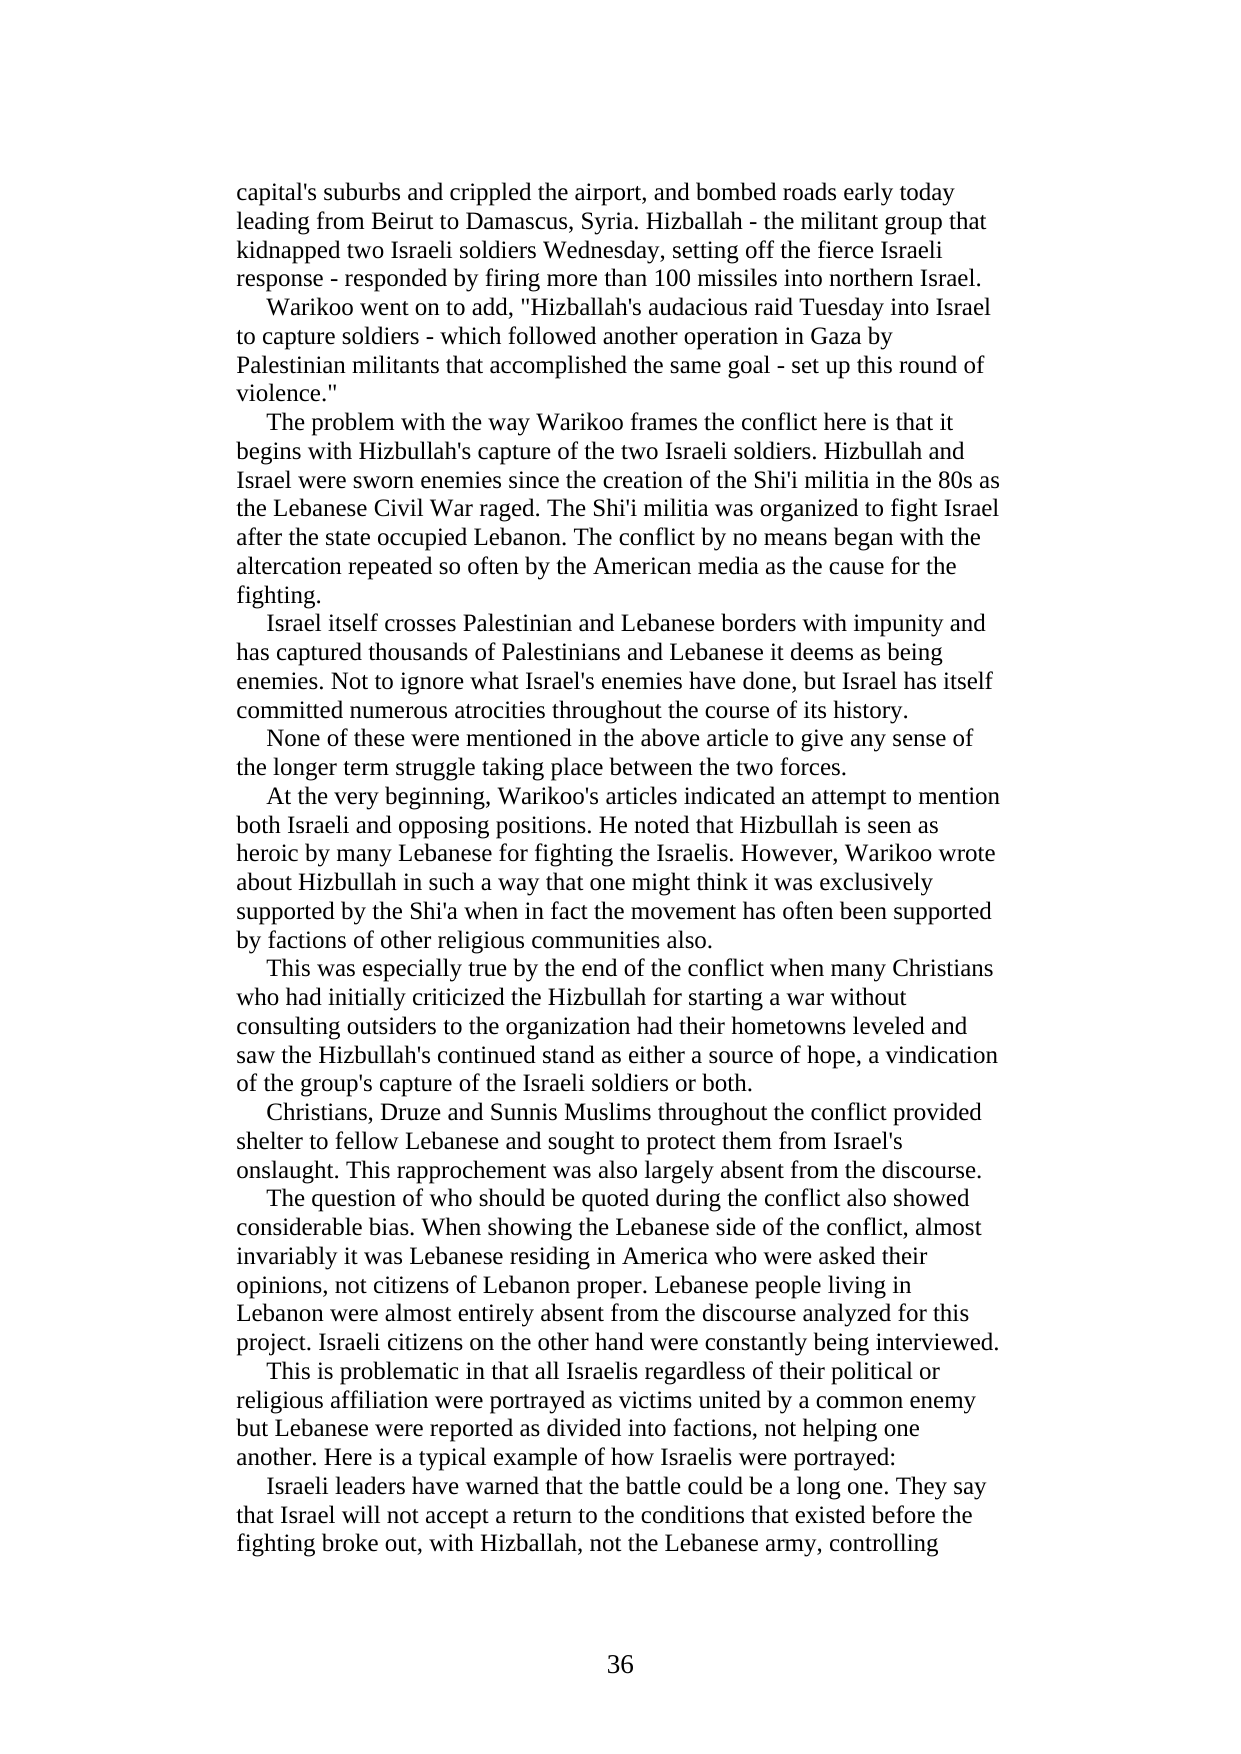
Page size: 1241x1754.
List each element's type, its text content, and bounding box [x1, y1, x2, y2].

text None of these were mentioned in the above article to give any sense of the longer term struggle taking place between the two forces. [236, 723, 1004, 781]
text The problem with the way Warikoo frames the conflict here is that it begins with Hizbullah's capture of the two Israeli soldiers. Hizbullah and Israel were sworn enemies since the creation of the Shi'i militia in the 80s as the Lebanese Civil War raged. The Shi'i militia was organized to fight Israel after the state occupied Lebanon. The conflict by no means began with the altercation repeated so often by the American media as the cause for the fighting. [236, 407, 1004, 608]
text Christians, Druze and Sunnis Muslims throughout the conflict provided shelter to fellow Lebanese and sought to protect them from Israel's onslaught. This rapprochement was also largely absent from the discourse. [236, 1097, 1004, 1183]
text This was especially true by the end of the conflict when many Christians who had initially criticized the Hizbullah for starting a war without consulting outsiders to the organization had their hometowns leveled and saw the Hizbullah's continued stand as either a source of hope, a vindication of the group's capture of the Israeli soldiers or both. [236, 953, 1004, 1097]
text Warikoo went on to add, "Hizballah's audacious raid Tuesday into Israel to capture soldiers - which followed another operation in Gaza by Palestinian militants that accomplished the same goal - set up this round of violence." [236, 292, 1004, 407]
text At the very beginning, Warikoo's articles indicated an attempt to mention both Israeli and opposing positions. He noted that Hizbullah is seen as heroic by many Lebanese for fighting the Israelis. However, Warikoo wrote about Hizbullah in such a way that one might think it was exclusively supported by the Shi'a when in fact the movement has often been supported by factions of other religious communities also. [236, 781, 1004, 953]
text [236, 1471, 1004, 1557]
text This is problematic in that all Israelis regardless of their political or religious affiliation were portrayed as victims united by a common enemy but Lebanese were reported as divided into factions, not helping one another. Here is a typical example of how Israelis were portrayed: [236, 1356, 1004, 1471]
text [236, 177, 1004, 292]
text The question of who should be quoted during the conflict also showed considerable bias. When showing the Lebanese side of the conflict, almost invariably it was Lebanese residing in America who were asked their opinions, not citizens of Lebanon proper. Lebanese people living in Lebanon were almost entirely absent from the discourse analyzed for this project. Israeli citizens on the other hand were constantly being interviewed. [236, 1183, 1004, 1356]
text Israel itself crosses Palestinian and Lebanese borders with impunity and has captured thousands of Palestinians and Lebanese it deems as being enemies. Not to ignore what Israel's enemies have done, but Israel has itself committed numerous atrocities throughout the course of its history. [236, 608, 1004, 723]
